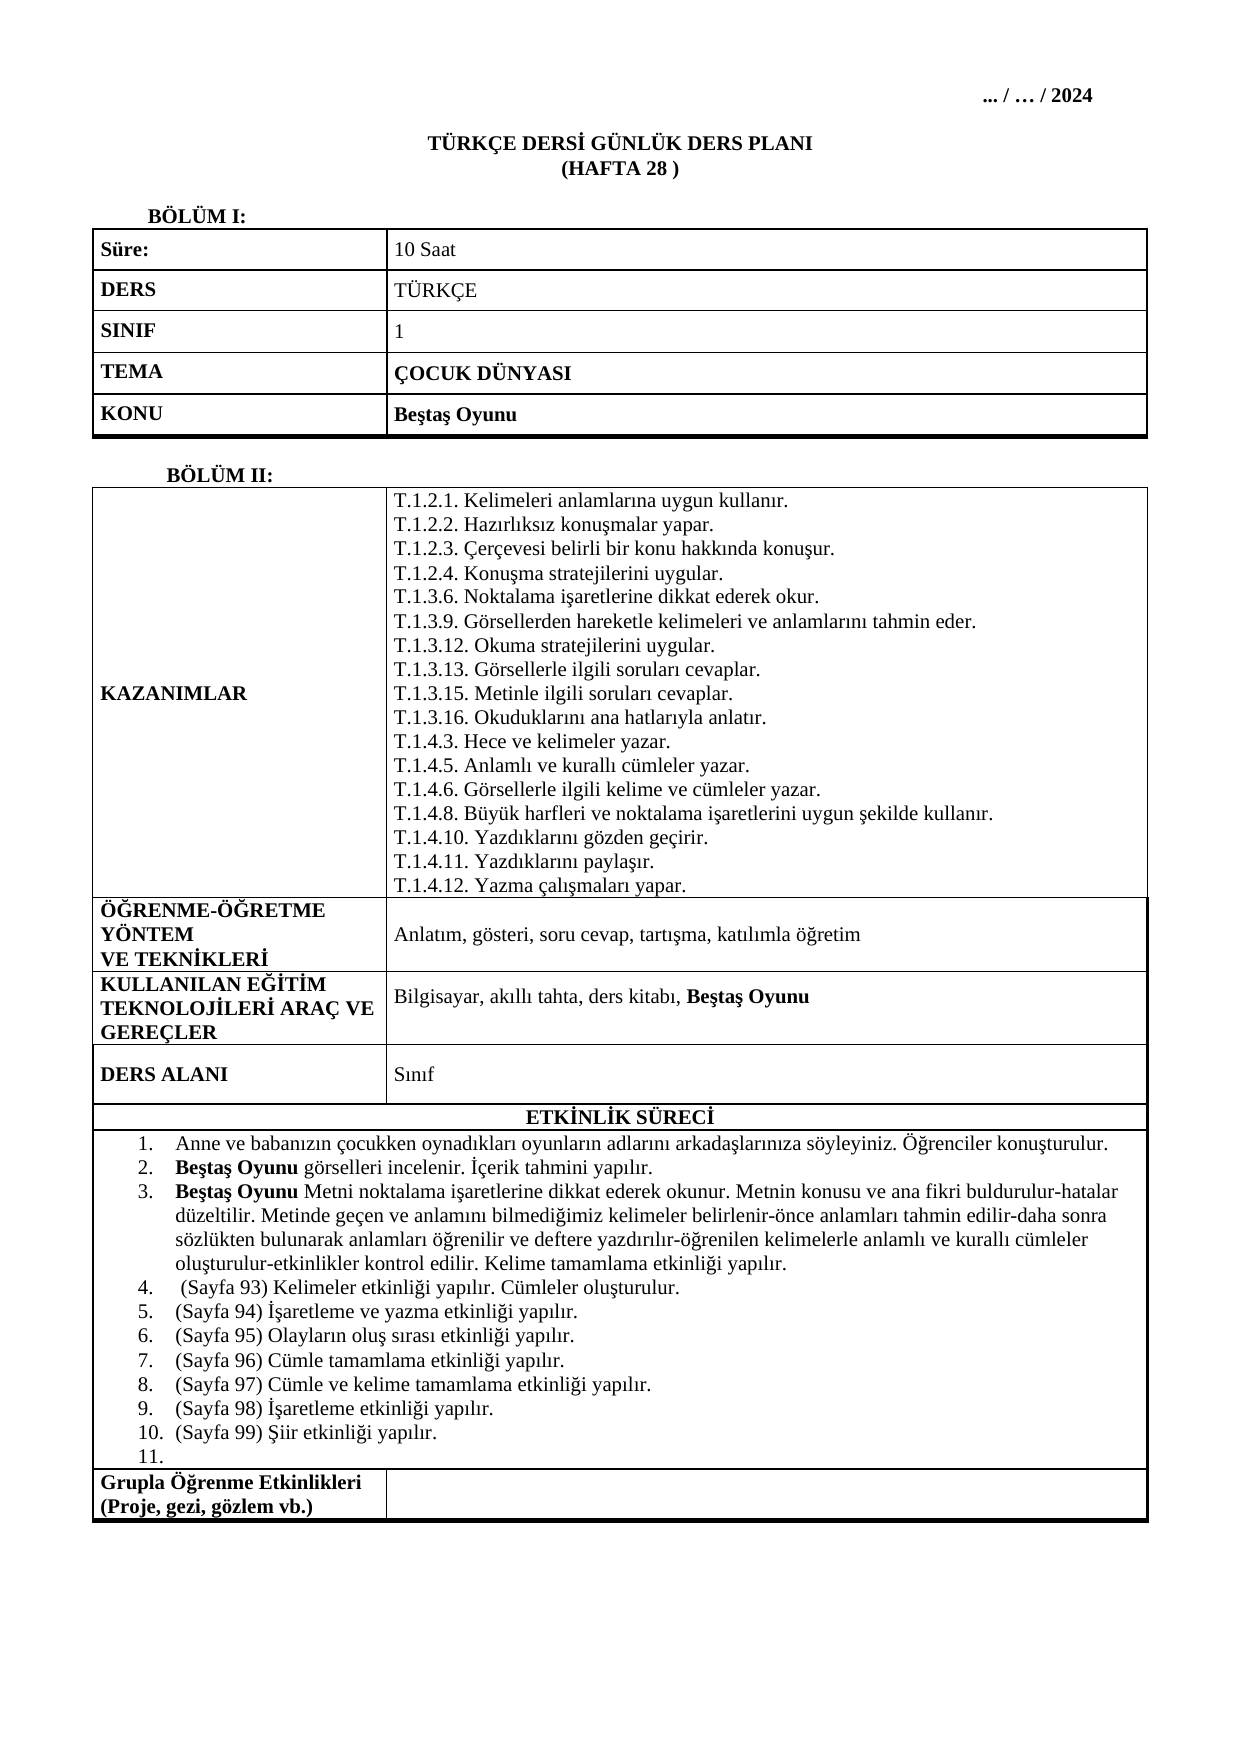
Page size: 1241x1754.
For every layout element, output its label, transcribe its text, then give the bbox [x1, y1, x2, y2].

table_header T.1.2.1. Kelimeleri anlamlarına uygun kullanır. T.1.2.2. Hazırlıksız konuşmalar yapar. T.1.2.3. Çerçevesi belirli bir konu hakkında konuşur. T.1.2.4. Konuşma stratejilerini uygular. T.1.3.6. Noktalama işaretlerine dikkat ederek okur. T.1.3.9. Görsellerden hareketle kelimeleri ve anlamlarını tahmin eder. T.1.3.12. Okuma stratejilerini uygular. T.1.3.13. Görsellerle ilgili soruları cevaplar. T.1.3.15. Metinle ilgili soruları cevaplar. T.1.3.16. Okuduklarını ana hatlarıyla anlatır. T.1.4.3. Hece ve kelimeler yazar. T.1.4.5. Anlamlı ve kurallı cümleler yazar. T.1.4.6. Görsellerle ilgili kelime ve cümleler yazar. T.1.4.8. Büyük harfleri ve noktalama işaretlerini uygun şekilde kullanır. T.1.4.10. Yazdıklarını gözden geçirir. T.1.4.11. Yazdıklarını paylaşır. T.1.4.12. Yazma çalışmaları yapar. [387, 488, 1147, 897]
text TÜRKÇE DERSİ GÜNLÜK DERS PLANI [148, 131, 1093, 155]
table_cell SINIF [94, 311, 386, 352]
table_header 10 Saat [388, 230, 1146, 269]
table_cell Grupla Öğrenme Etkinlikleri (Proje, gezi, gözlem vb.) [94, 1470, 386, 1518]
text (HAFTA 28 ) [148, 155, 1093, 179]
table_cell Sınıf [387, 1045, 1146, 1103]
table_cell ÖĞRENME-ÖĞRETME YÖNTEM VE TEKNİKLERİ [93, 898, 386, 971]
text BÖLÜM II: [148, 463, 1093, 487]
table_cell DERS [94, 271, 386, 310]
table_cell TÜRKÇE [388, 271, 1146, 310]
table_cell [387, 1470, 1146, 1518]
table_header Süre: [94, 230, 386, 269]
table_header KAZANIMLAR [93, 488, 386, 897]
table_cell TEMA [94, 353, 386, 393]
table_cell ÇOCUK DÜNYASI [388, 353, 1146, 393]
table_cell Anne ve babanızın çocukken oynadıkları oyunların adlarını arkadaşlarınıza söyleyiniz. Öğrenciler konuşturulur. Beştaş Oyunu görselleri incelenir. İçerik tahmini yapılır. Beştaş Oyunu Metni noktalama işaretlerine dikkat ederek okunur. Metnin konusu ve ana fikri buldurulur-hatalar düzeltilir. Metinde geçen ve anlamını bilmediğimiz kelimeler belirlenir-önce anlamları tahmin edilir-daha sonra sözlükten bulunarak anlamları öğrenilir ve deftere yazdırılır-öğrenilen kelimelerle anlamlı ve kurallı cümleler oluşturulur-etkinlikler kontrol edilir. Kelime tamamlama etkinliği yapılır. (Sayfa 93) Kelimeler etkinliği yapılır. Cümleler oluşturulur. (Sayfa 94) İşaretleme ve yazma etkinliği yapılır. (Sayfa 95) Olayların oluş sırası etkinliği yapılır. (Sayfa 96) Cümle tamamlama etkinliği yapılır. (Sayfa 97) Cümle ve kelime tamamlama etkinliği yapılır. (Sayfa 98) İşaretleme etkinliği yapılır. (Sayfa 99) Şiir etkinliği yapılır. [94, 1131, 1146, 1468]
table_cell Beştaş Oyunu [388, 395, 1146, 434]
table_cell Anlatım, gösteri, soru cevap, tartışma, katılımla öğretim [387, 898, 1146, 971]
table_cell DERS ALANI [94, 1045, 386, 1103]
text BÖLÜM I: [148, 203, 1093, 228]
table_cell KONU [94, 395, 386, 434]
table_cell ETKİNLİK SÜRECİ [94, 1105, 1146, 1129]
table_cell Bilgisayar, akıllı tahta, ders kitabı, Beştaş Oyunu [387, 972, 1146, 1044]
table_cell KULLANILAN EĞİTİM TEKNOLOJİLERİ ARAÇ VE GEREÇLER [93, 972, 386, 1044]
text ... / … / 2024 [148, 83, 1093, 107]
table_cell 1 [388, 311, 1146, 352]
